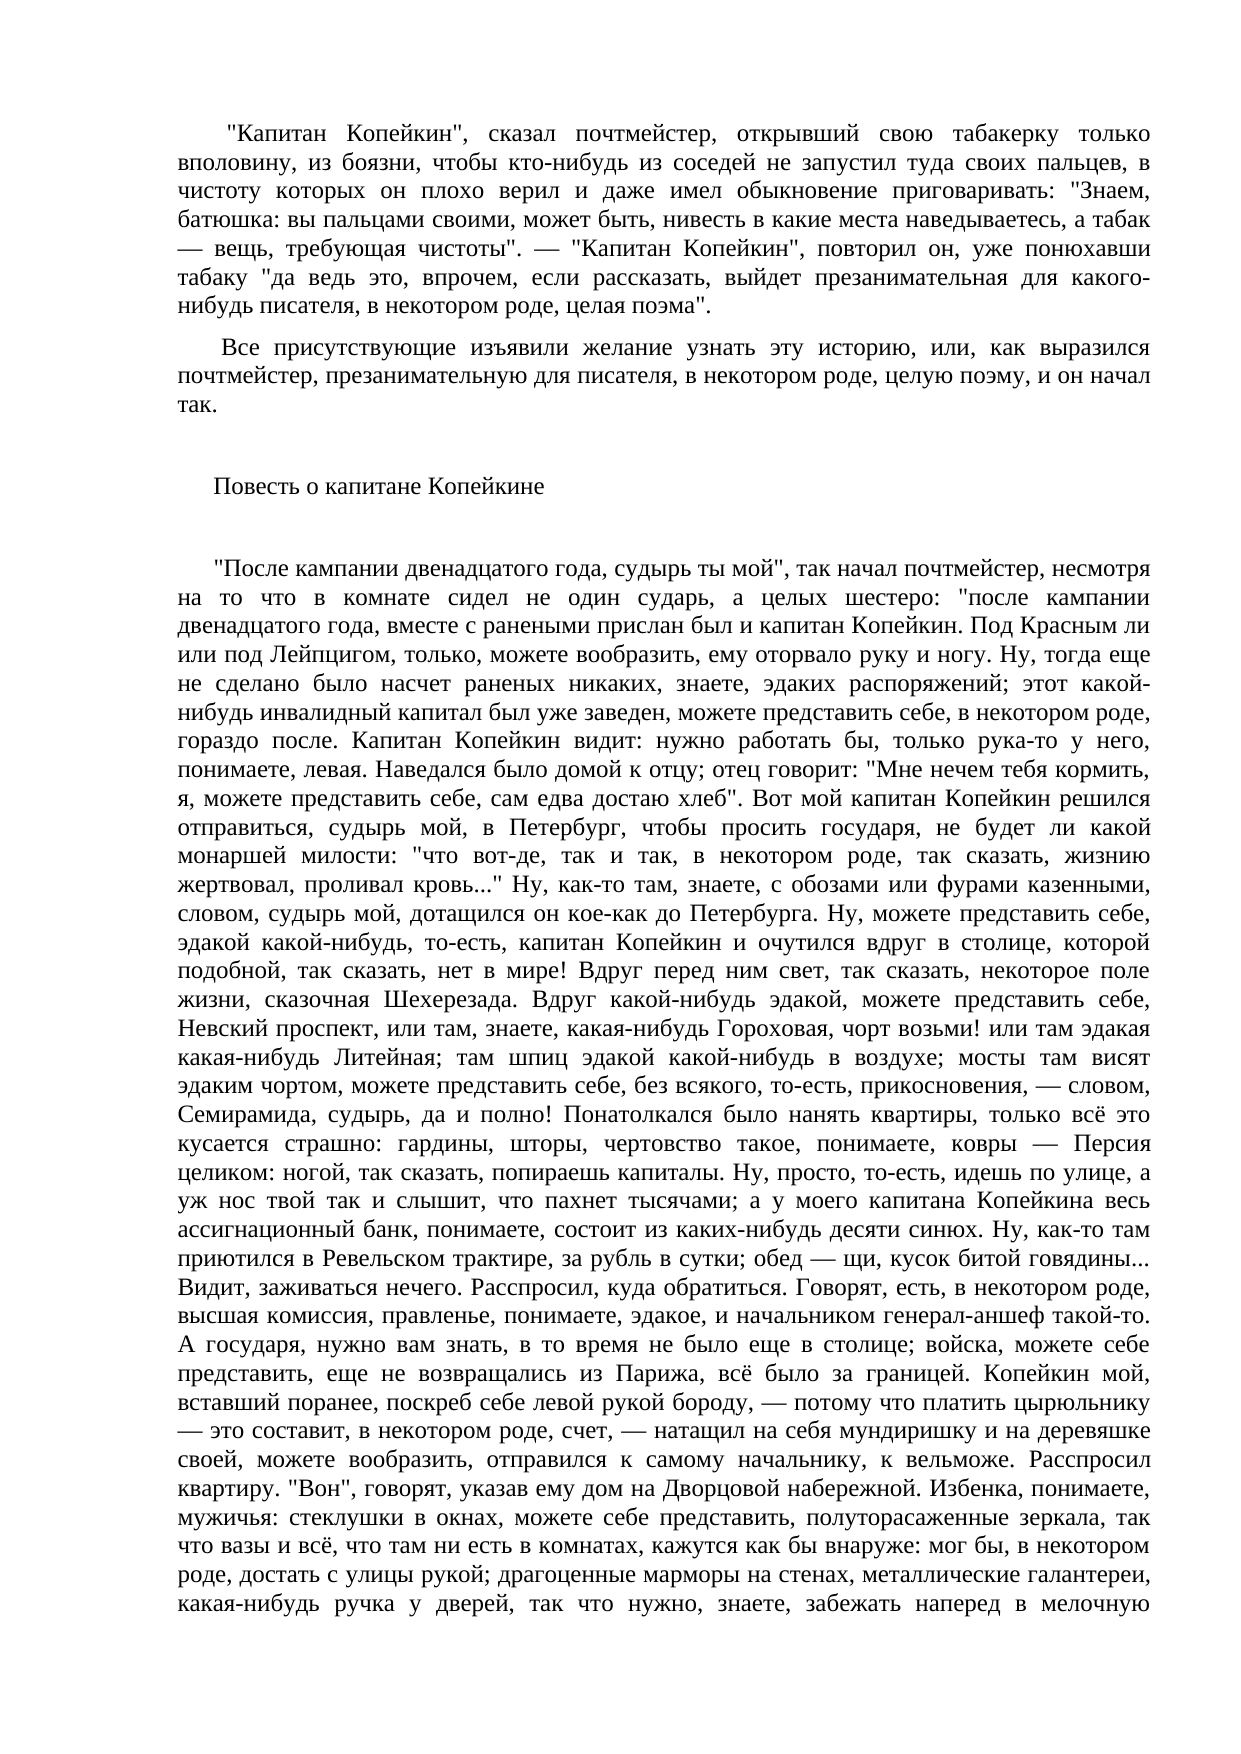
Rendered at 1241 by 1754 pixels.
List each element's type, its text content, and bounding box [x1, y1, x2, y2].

text Повесть о капитане Копейкине [177, 471, 1152, 500]
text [177, 553, 1152, 1617]
text Все присутствующие изъявили желание узнать эту историю, или, как выразился почтмейстер, презанимательную для писателя, в некотором роде, целую поэму, и он начал так. [177, 332, 1152, 418]
text "Капитан Копейкин", сказал почтмейстер, открывший свою табакерку только вполовину, из боязни, чтобы кто-нибудь из соседей не запустил туда своих пальцев, в чистоту которых он плохо верил и даже имел обыкновение приговаривать: "Знаем, батюшка: вы пальцами своими, может быть, нивесть в какие места наведываетесь, а табак — вещь, требующая чистоты". — "Капитан Копейкин", повторил он, уже понюхавши табаку "да ведь это, впрочем, если рассказать, выйдет презанимательная для какого-нибудь писателя, в некотором роде, целая поэма". [177, 118, 1152, 319]
